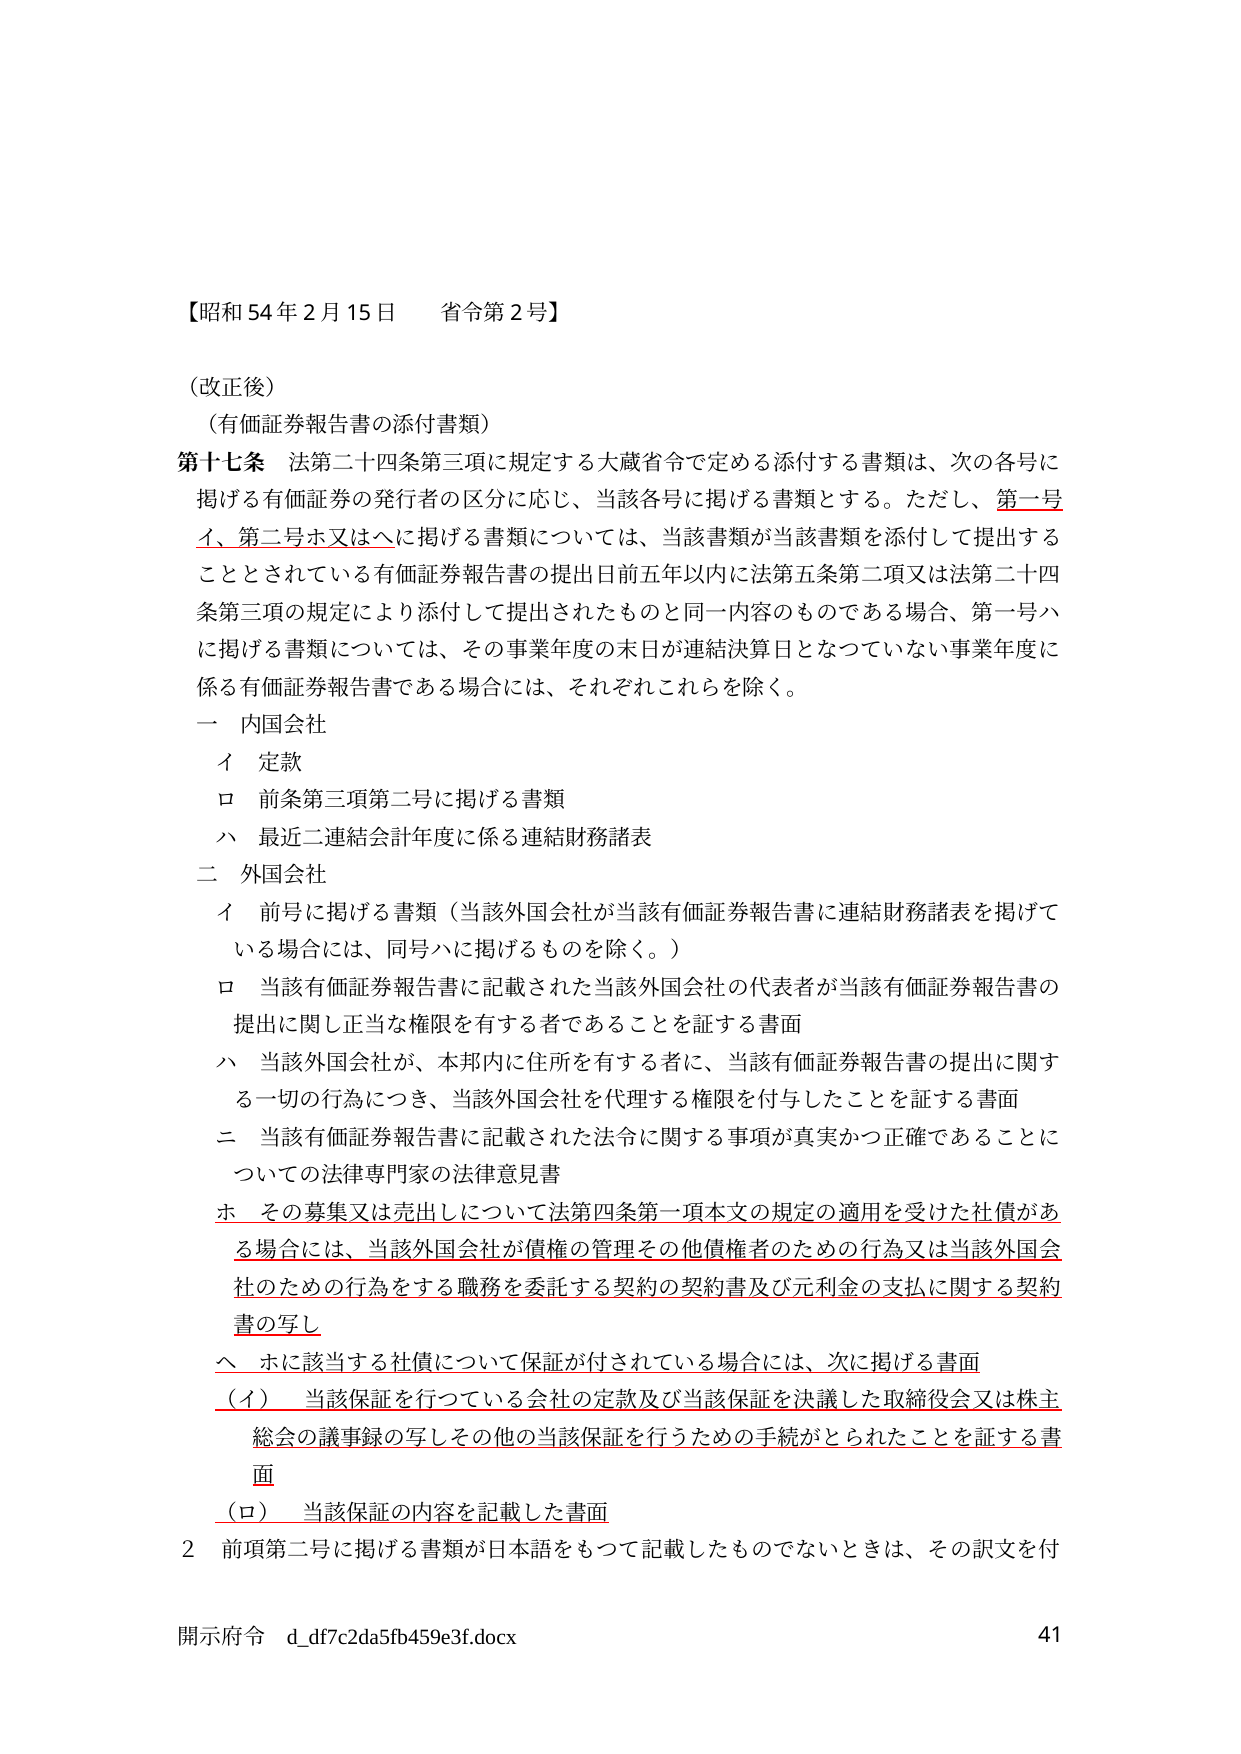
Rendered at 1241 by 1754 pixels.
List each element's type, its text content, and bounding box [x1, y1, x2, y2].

text 二 外国会社 [196, 854, 1063, 892]
text （改正後） [177, 367, 1063, 404]
text 【昭和54年2月15日 省令第2号】 [177, 292, 1063, 329]
text イ 定款 [215, 742, 1063, 779]
text ハ 最近二連結会計年度に係る連結財務諸表 [215, 817, 1063, 854]
text ハ 当該外国会社が、本邦内に住所を有する者に、当該有価証券報告書の提出に関する一切の行為につき、当該外国会社を代理する権限を付与したことを証する書面 [215, 1042, 1063, 1117]
text （有価証券報告書の添付書類） [196, 404, 1063, 442]
text ニ 当該有価証券報告書に記載された法令に関する事項が真実かつ正確であることについての法律専門家の法律意見書 [215, 1117, 1063, 1192]
text ヘ ホに該当する社債について保証が付されている場合には、次に掲げる書面 [215, 1342, 1063, 1379]
text イ 前号に掲げる書類（当該外国会社が当該有価証券報告書に連結財務諸表を掲げている場合には、同号ハに掲げるものを除く。） [215, 892, 1063, 967]
text （イ） 当該保証を行つている会社の定款及び当該保証を決議した取締役会又は株主総会の議事録の写しその他の当該保証を行うための手続がとられたことを証する書面 [215, 1379, 1063, 1492]
text ホ その募集又は売出しについて法第四条第一項本文の規定の適用を受けた社債がある場合には、当該外国会社が債権の管理その他債権者のための行為又は当該外国会社のための行為をする職務を委託する契約の契約書及び元利金の支払に関する契約書の写し [215, 1192, 1063, 1342]
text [177, 1529, 1063, 1567]
text 第十七条 法第二十四条第三項に規定する大蔵省令で定める添付する書類は、次の各号に掲げる有価証券の発行者の区分に応じ、当該各号に掲げる書類とする。ただし、第一号イ、第二号ホ又はへに掲げる書類については、当該書類が当該書類を添付して提出することとされている有価証券報告書の提出日前五年以内に法第五条第二項又は法第二十四条第三項の規定により添付して提出されたものと同一内容のものである場合、第一号ハに掲げる書類については、その事業年度の末日が連結決算日となつていない事業年度に係る有価証券報告書である場合には、それぞれこれらを除く。 [177, 442, 1063, 704]
text （ロ） 当該保証の内容を記載した書面 [215, 1492, 1063, 1529]
text ロ 当該有価証券報告書に記載された当該外国会社の代表者が当該有価証券報告書の提出に関し正当な権限を有する者であることを証する書面 [215, 967, 1063, 1042]
text 一 内国会社 [196, 704, 1063, 742]
text ロ 前条第三項第二号に掲げる書類 [215, 779, 1063, 817]
